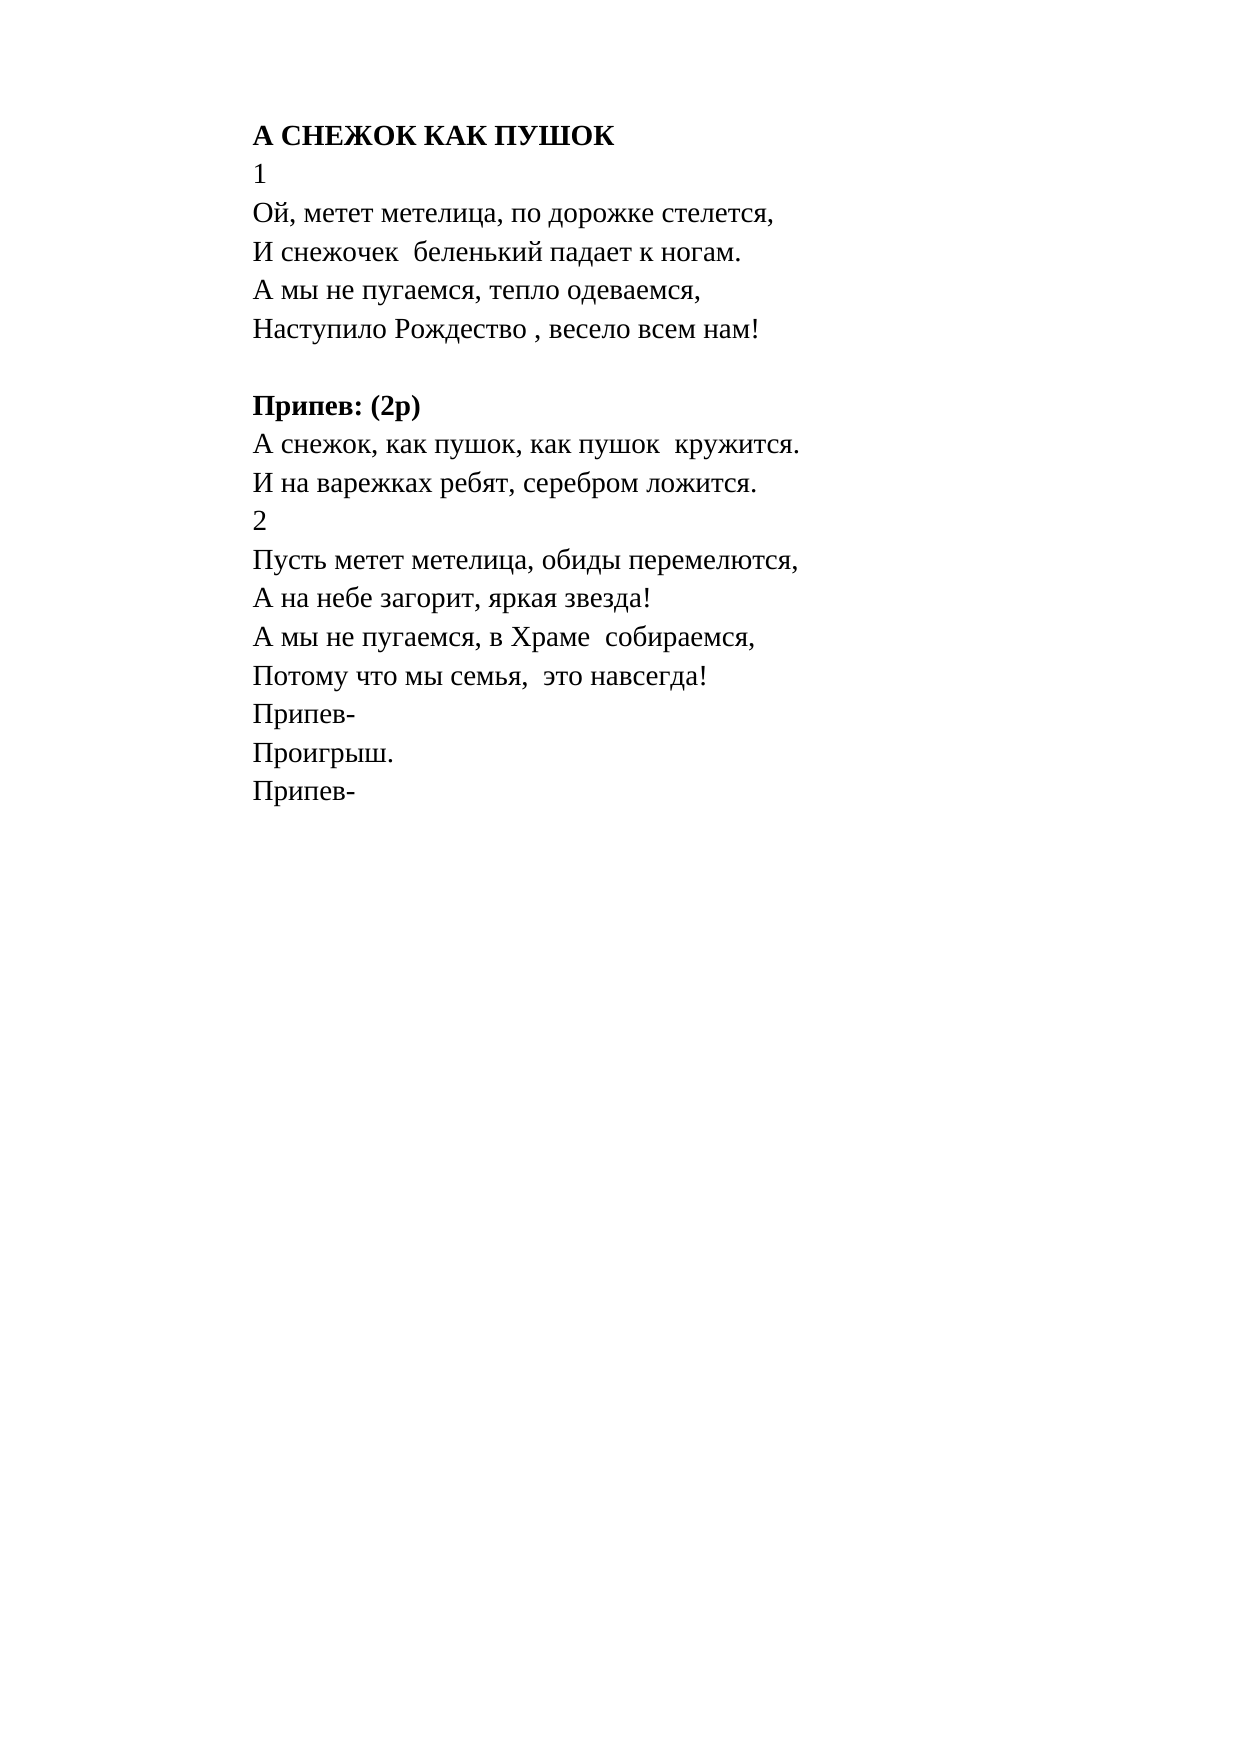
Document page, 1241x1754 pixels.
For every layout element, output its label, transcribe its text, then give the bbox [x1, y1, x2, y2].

list И снежочек беленький падает к ногам. [252, 234, 1152, 267]
list Проигрыш. [252, 735, 1152, 768]
list Ой, метет метелица, по дорожке стелется, [252, 195, 1152, 229]
list А СНЕЖОК КАК ПУШОК [252, 118, 1152, 152]
list Припев: (2р) [252, 388, 1152, 421]
list 2 [252, 503, 1152, 537]
list Припев- [252, 773, 1152, 807]
list Наступило Рождество , весело всем нам! [252, 311, 1152, 344]
list Пусть метет метелица, обиды перемелются, [252, 542, 1152, 576]
list И на варежках ребят, серебром ложится. [252, 465, 1152, 498]
list А мы не пугаемся, тепло одеваемся, [252, 272, 1152, 306]
list Потому что мы семья, это навсегда! [252, 658, 1152, 691]
list А на небе загорит, яркая звезда! [252, 581, 1152, 614]
list А мы не пугаемся, в Храме собираемся, [252, 619, 1152, 653]
list А снежок, как пушок, как пушок кружится. [252, 426, 1152, 460]
list 1 [252, 157, 1152, 190]
list Припев- [252, 696, 1152, 730]
